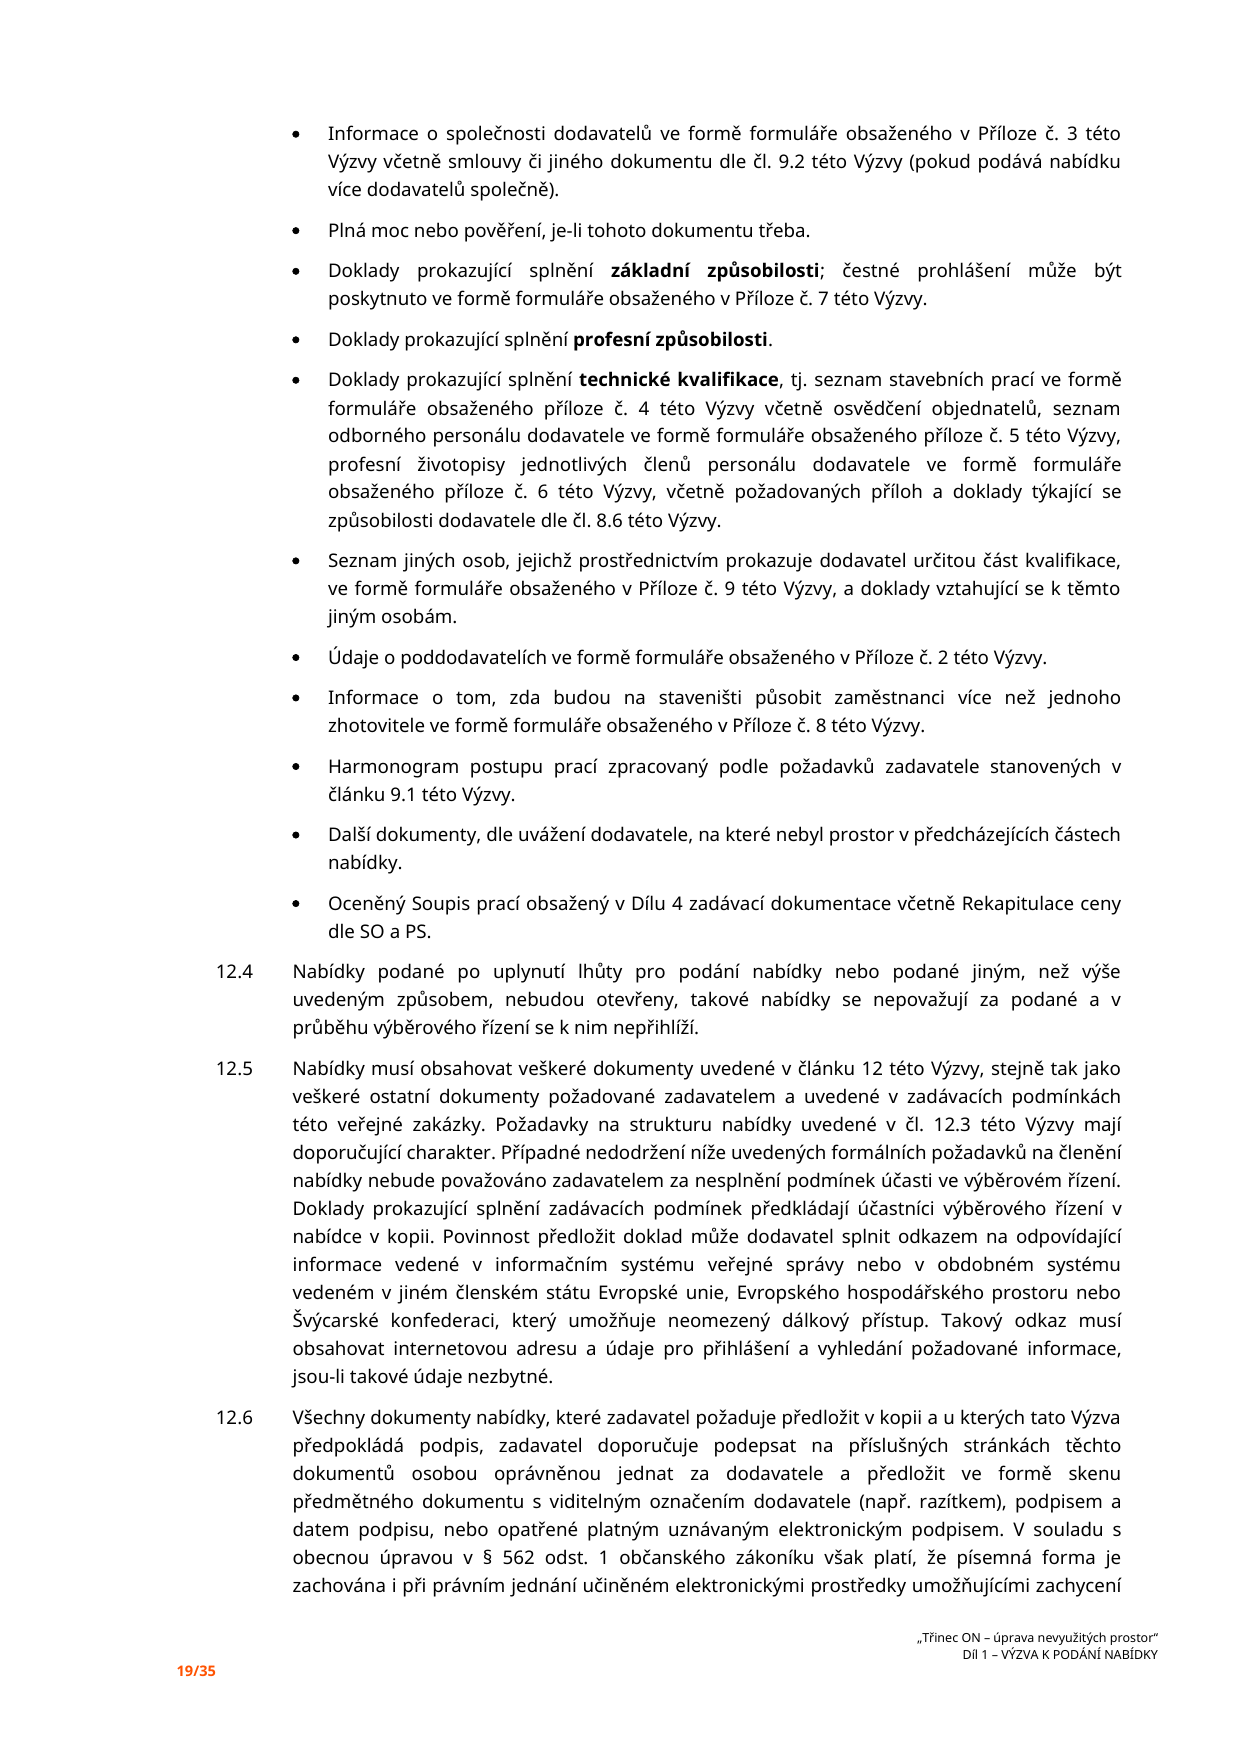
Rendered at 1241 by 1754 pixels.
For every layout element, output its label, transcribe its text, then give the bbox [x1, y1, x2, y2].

text Informace o tom, zda budou na staveništi působit zaměstnanci více než jednoho zhotovitele ve formě formuláře obsaženého v Příloze č. 8 této Výzvy. [292, 684, 1122, 738]
text Doklady prokazující splnění technické kvalifikace, tj. seznam stavebních prací ve formě formuláře obsaženého příloze č. 4 této Výzvy včetně osvědčení objednatelů, seznam odborného personálu dodavatele ve formě formuláře obsaženého příloze č. 5 této Výzvy, profesní životopisy jednotlivých členů personálu dodavatele ve formě formuláře obsaženého příloze č. 6 této Výzvy, včetně požadovaných příloh a doklady týkající se způsobilosti dodavatele dle čl. 8.6 této Výzvy. [292, 367, 1122, 532]
text Doklady prokazující splnění profesní způsobilosti. [292, 326, 1122, 352]
text Plná moc nebo pověření, je-li tohoto dokumentu třeba. [292, 217, 1122, 243]
text Oceněný Soupis prací obsažený v Dílu 4 zadávací dokumentace včetně Rekapitulace ceny dle SO a PS. [292, 890, 1122, 944]
text Doklady prokazující splnění základní způsobilosti; čestné prohlášení může být poskytnuto ve formě formuláře obsaženého v Příloze č. 7 této Výzvy. [292, 258, 1122, 311]
text Seznam jiných osob, jejichž prostřednictvím prokazuje dodavatel určitou část kvalifikace, ve formě formuláře obsaženého v Příloze č. 9 této Výzvy, a doklady vztahující se k těmto jiným osobám. [292, 547, 1122, 629]
text Informace o společnosti dodavatelů ve formě formuláře obsaženého v Příloze č. 3 této Výzvy včetně smlouvy či jiného dokumentu dle čl. 9.2 této Výzvy (pokud podává nabídku více dodavatelů společně). [292, 121, 1122, 202]
text Harmonogram postupu prací zpracovaný podle požadavků zadavatele stanovených v článku 9.1 této Výzvy. [292, 753, 1122, 807]
text Údaje o poddodavatelích ve formě formuláře obsaženého v Příloze č. 2 této Výzvy. [292, 644, 1122, 669]
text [216, 1404, 1122, 1598]
text Nabídky podané po uplynutí lhůty pro podání nabídky nebo podané jiným, než výše uvedeným způsobem, nebudou otevřeny, takové nabídky se nepovažují za podané a v průběhu výběrového řízení se k nim nepřihlíží. [216, 959, 1122, 1040]
text Další dokumenty, dle uvážení dodavatele, na které nebyl prostor v předcházejících částech nabídky. [292, 822, 1122, 875]
text Nabídky musí obsahovat veškeré dokumenty uvedené v článku 12 této Výzvy, stejně tak jako veškeré ostatní dokumenty požadované zadavatelem a uvedené v zadávacích podmínkách této veřejné zakázky. Požadavky na strukturu nabídky uvedené v čl. 12.3 této Výzvy mají doporučující charakter. Případné nedodržení níže uvedených formálních požadavků na členění nabídky nebude považováno zadavatelem za nesplnění podmínek účasti ve výběrovém řízení. Doklady prokazující splnění zadávacích podmínek předkládají účastníci výběrového řízení v nabídce v kopii. Povinnost předložit doklad může dodavatel splnit odkazem na odpovídající informace vedené v informačním systému veřejné správy nebo v obdobném systému vedeném v jiném členském státu Evropské unie, Evropského hospodářského prostoru nebo Švýcarské konfederaci, který umožňuje neomezený dálkový přístup. Takový odkaz musí obsahovat internetovou adresu a údaje pro přihlášení a vyhledání požadované informace, jsou-li takové údaje nezbytné. [216, 1055, 1122, 1389]
